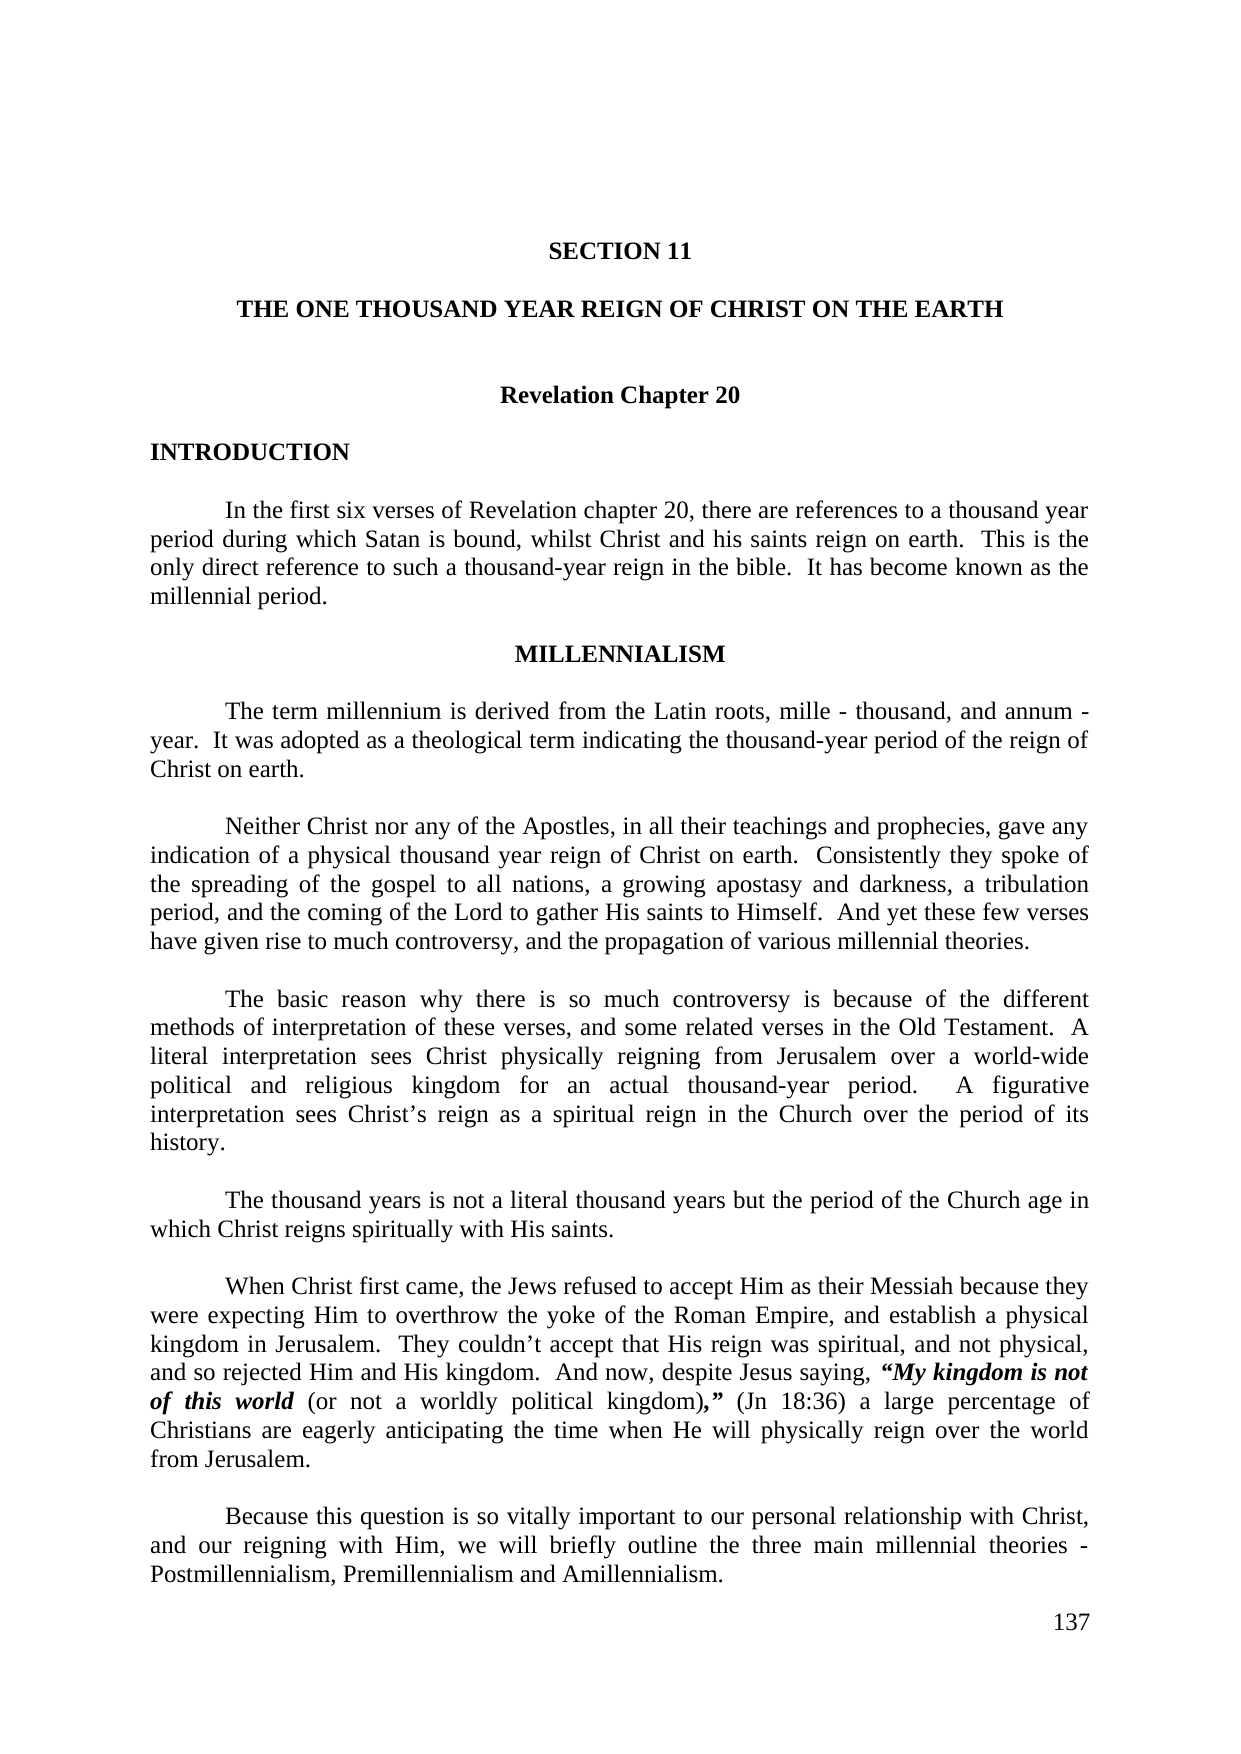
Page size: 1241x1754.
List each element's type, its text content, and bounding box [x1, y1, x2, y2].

text In the first six verses of Revelation chapter 20, there are references to a thousand year period during which Satan is bound, whilst Christ and his saints reign on earth. This is the only direct reference to such a thousand-year reign in the bible. It has become known as the millennial period. [150, 495, 1090, 610]
text INTRODUCTION [150, 437, 1090, 466]
text Section 11 [150, 236, 1090, 265]
text Neither Christ nor any of the Apostles, in all their teachings and prophecies, gave any indication of a physical thousand year reign of Christ on earth. Consistently they spoke of the spreading of the gospel to all nations, a growing apostasy and darkness, a tribulation period, and the coming of the Lord to gather His saints to Himself. And yet these few verses have given rise to much controversy, and the propagation of various millennial theories. [150, 811, 1090, 955]
text The basic reason why there is so much controversy is because of the different methods of interpretation of these verses, and some related verses in the Old Testament. A literal interpretation sees Christ physically reigning from Jerusalem over a world-wide political and religious kingdom for an actual thousand-year period. A figurative interpretation sees Christ’s reign as a spiritual reign in the Church over the period of its history. [150, 984, 1090, 1156]
text MILLENNIALISM [150, 639, 1090, 667]
text The thousand years is not a literal thousand years but the period of the Church age in which Christ reigns spiritually with His saints. [150, 1185, 1090, 1242]
text THE ONE THOUSAND YEAR REIGN OF CHRIST ON THE EARTH [150, 294, 1090, 322]
text Because this question is so vitally important to our personal relationship with Christ, and our reigning with Him, we will briefly outline the three main millennial theories - Postmillennialism, Premillennialism and Amillennialism. [150, 1501, 1090, 1587]
text The term millennium is derived from the Latin roots, mille - thousand, and annum - year. It was adopted as a theological term indicating the thousand-year period of the reign of Christ on earth. [150, 696, 1090, 782]
text When Christ first came, the Jews refused to accept Him as their Messiah because they were expecting Him to overthrow the yoke of the Roman Empire, and establish a physical kingdom in Jerusalem. They couldn’t accept that His reign was spiritual, and not physical, and so rejected Him and His kingdom. And now, despite Jesus saying, “My kingdom is not of this world (or not a worldly political kingdom),” (Jn 18:36) a large percentage of Christians are eagerly anticipating the time when He will physically reign over the world from Jerusalem. [150, 1271, 1090, 1472]
text Revelation Chapter 20 [150, 380, 1090, 409]
